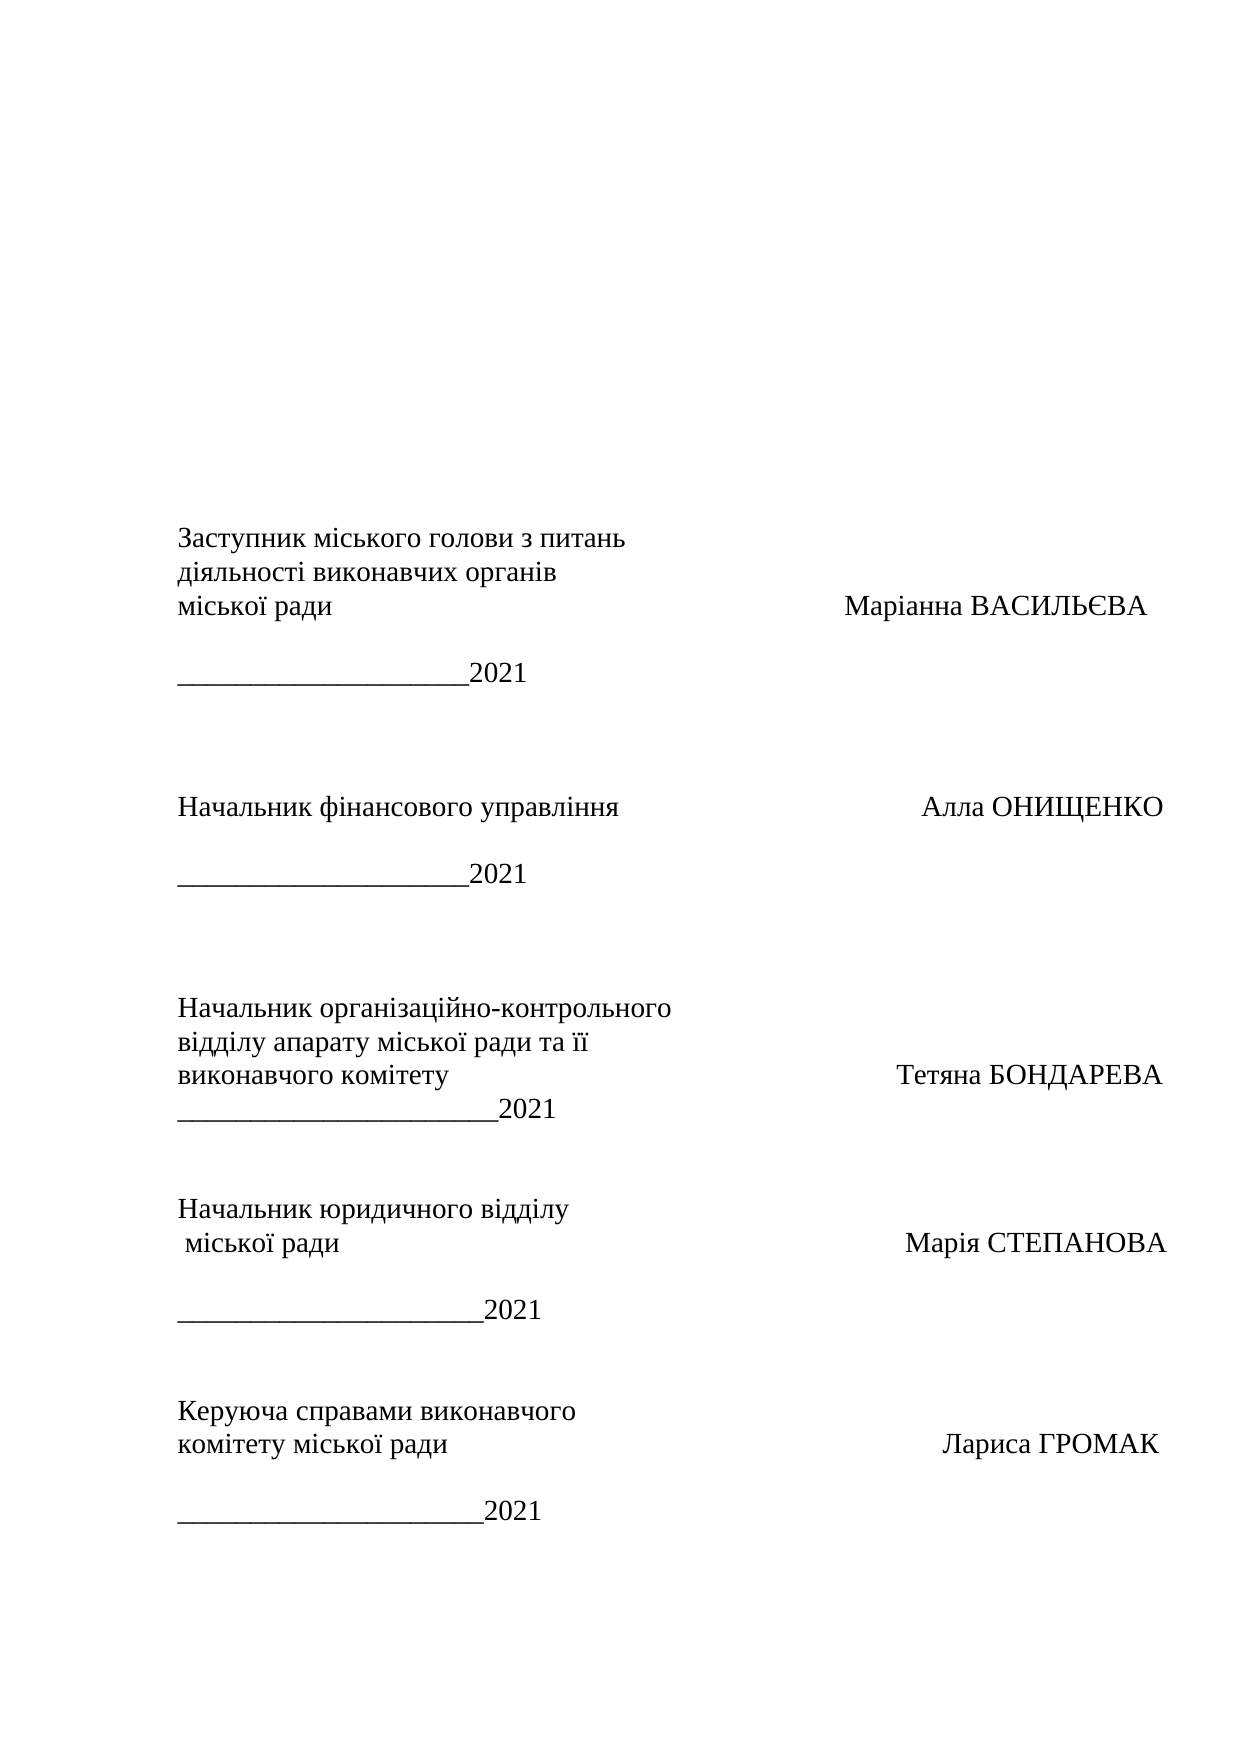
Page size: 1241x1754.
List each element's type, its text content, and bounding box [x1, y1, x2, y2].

text _____________________2021 [177, 1292, 1181, 1326]
text відділу апарату міської ради та її [177, 1024, 1181, 1057]
text Заступник міського голови з питань [177, 521, 1181, 554]
text Керуюча справами виконавчого [177, 1393, 1181, 1426]
text ______________________2021 [177, 1091, 1181, 1124]
text ____________________2021 [177, 856, 1181, 889]
text виконавчого комітету Тетяна БОНДАРЕВА [177, 1057, 1181, 1091]
text Начальник юридичного відділу [177, 1191, 1181, 1225]
text Начальник фінансового управління Алла ОНИЩЕНКО [177, 789, 1181, 822]
text комітету міської ради Лариса ГРОМАК [177, 1426, 1181, 1460]
text міської ради Марія СТЕПАНОВА [177, 1225, 1181, 1258]
text діяльності виконавчих органів [177, 554, 1181, 588]
text ____________________2021 [177, 655, 1181, 688]
text міської ради Маріанна ВАСИЛЬЄВА [177, 588, 1181, 621]
text _____________________2021 [177, 1493, 1181, 1527]
text Начальник організаційно-контрольного [177, 990, 1181, 1024]
